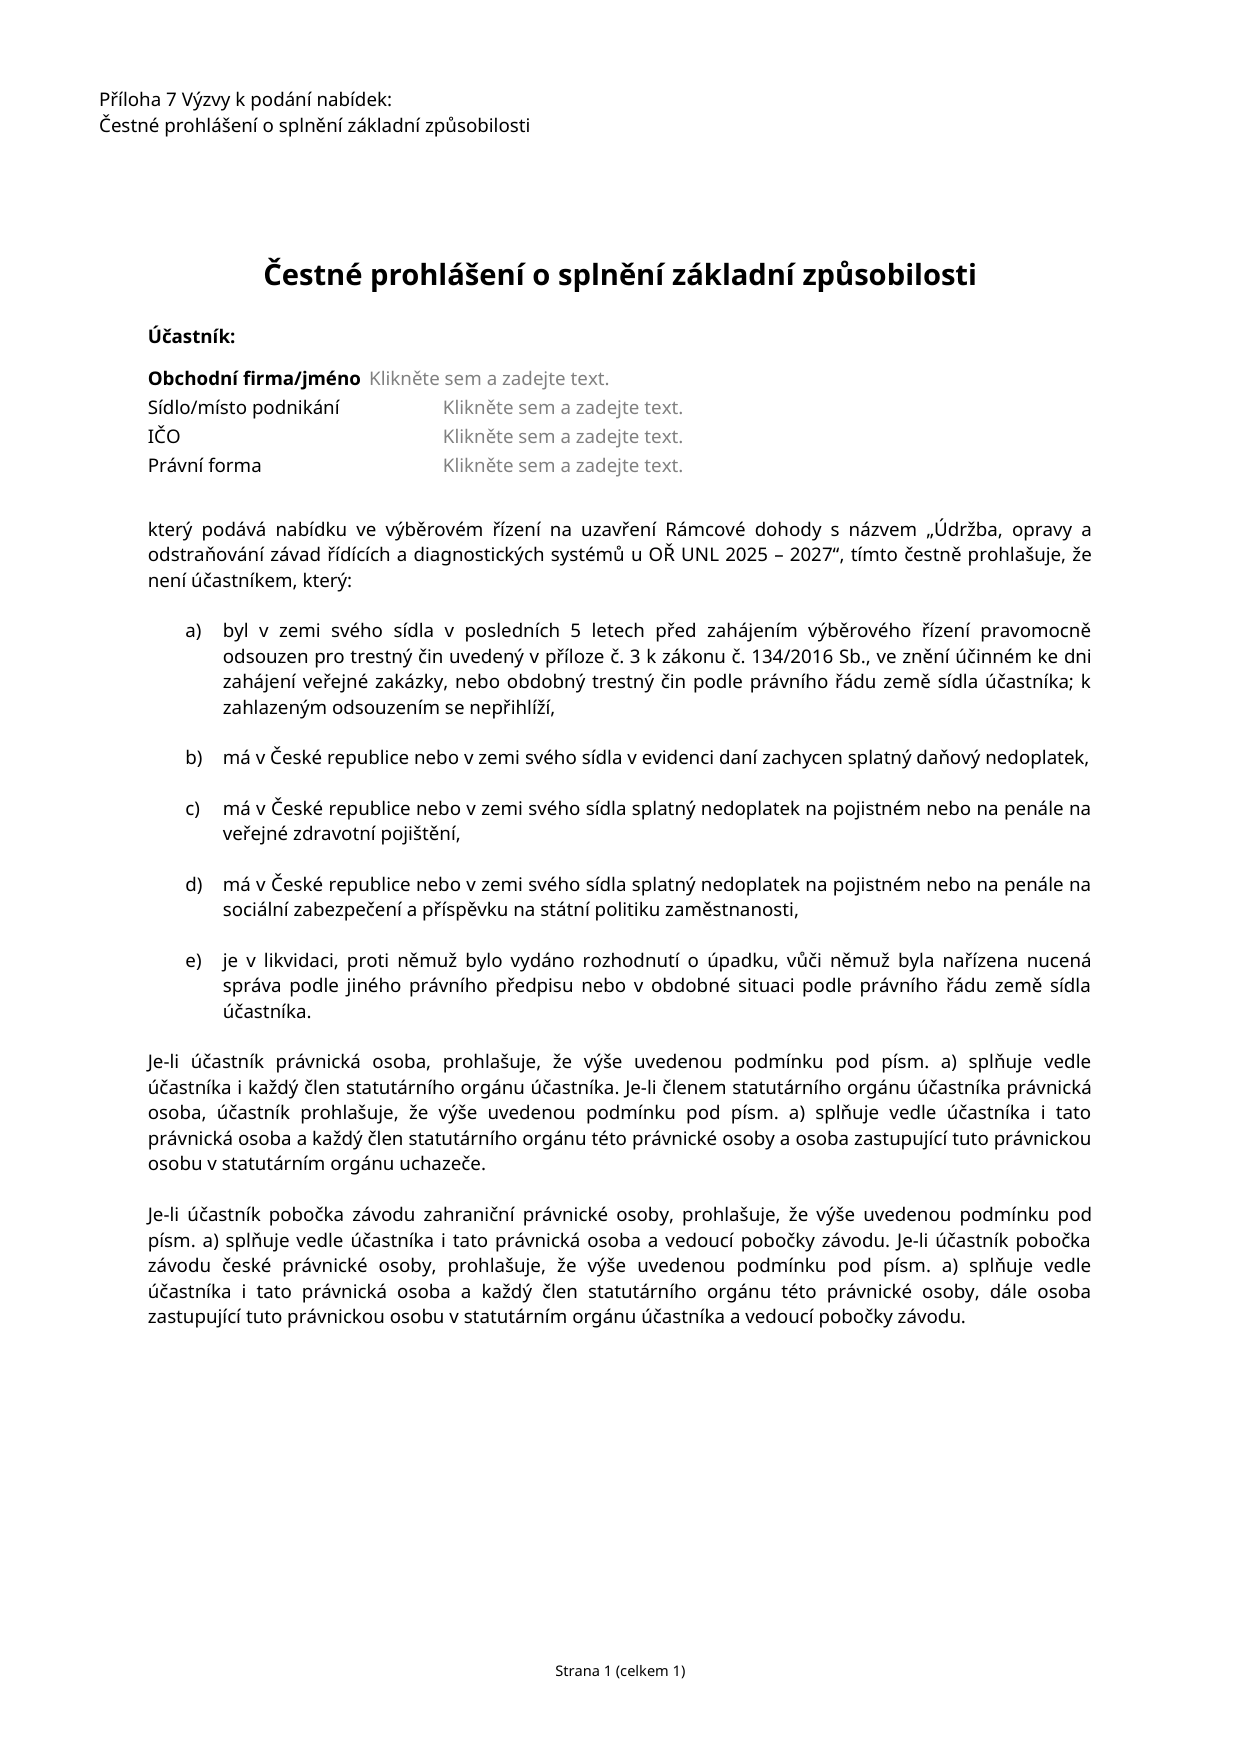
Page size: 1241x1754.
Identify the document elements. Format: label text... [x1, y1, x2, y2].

list má v České republice nebo v zemi svého sídla splatný nedoplatek na pojistném nebo na penále na veřejné zdravotní pojištění, [185, 795, 1093, 846]
text IČO [148, 420, 1093, 449]
text Je-li účastník pobočka závodu zahraniční právnické osoby, prohlašuje, že výše uvedenou podmínku pod písm. a) splňuje vedle účastníka i tato právnická osoba a vedoucí pobočky závodu. Je-li účastník pobočka závodu české právnické osoby, prohlašuje, že výše uvedenou podmínku pod písm. a) splňuje vedle účastníka i tato právnická osoba a každý člen statutárního orgánu této právnické osoby, dále osoba zastupující tuto právnickou osobu v statutárním orgánu účastníka a vedoucí pobočky závodu. [148, 1202, 1093, 1329]
text Účastník: [148, 318, 1093, 349]
text který podává nabídku ve výběrovém řízení na uzavření Rámcové dohody s názvem „Údržba, opravy a odstraňování závad řídících a diagnostických systémů u OŘ UNL 2025 – 2027“, tímto čestně prohlašuje, že není účastníkem, který: [148, 516, 1093, 592]
list má v České republice nebo v zemi svého sídla splatný nedoplatek na pojistném nebo na penále na sociální zabezpečení a příspěvku na státní politiku zaměstnanosti, [185, 871, 1093, 922]
text Sídlo/místo podnikání [148, 391, 1093, 420]
text Obchodní firma/jméno [148, 362, 1093, 391]
text Právní forma [148, 449, 1093, 478]
list je v likvidaci, proti němuž bylo vydáno rozhodnutí o úpadku, vůči němuž byla nařízena nucená správa podle jiného právního předpisu nebo v obdobné situaci podle právního řádu země sídla účastníka. [185, 947, 1093, 1024]
list má v České republice nebo v zemi svého sídla v evidenci daní zachycen splatný daňový nedoplatek, [185, 744, 1093, 770]
title Čestné prohlášení o splnění základní způsobilosti [148, 254, 1093, 293]
list byl v zemi svého sídla v posledních 5 letech před zahájením výběrového řízení pravomocně odsouzen pro trestný čin uvedený v příloze č. 3 k zákonu č. 134/2016 Sb., ve znění účinném ke dni zahájení veřejné zakázky, nebo obdobný trestný čin podle právního řádu země sídla účastníka; k zahlazeným odsouzením se nepřihlíží, [185, 617, 1093, 719]
text Je-li účastník právnická osoba, prohlašuje, že výše uvedenou podmínku pod písm. a) splňuje vedle účastníka i každý člen statutárního orgánu účastníka. Je-li členem statutárního orgánu účastníka právnická osoba, účastník prohlašuje, že výše uvedenou podmínku pod písm. a) splňuje vedle účastníka i tato právnická osoba a každý člen statutárního orgánu této právnické osoby a osoba zastupující tuto právnickou osobu v statutárním orgánu uchazeče. [148, 1049, 1093, 1176]
